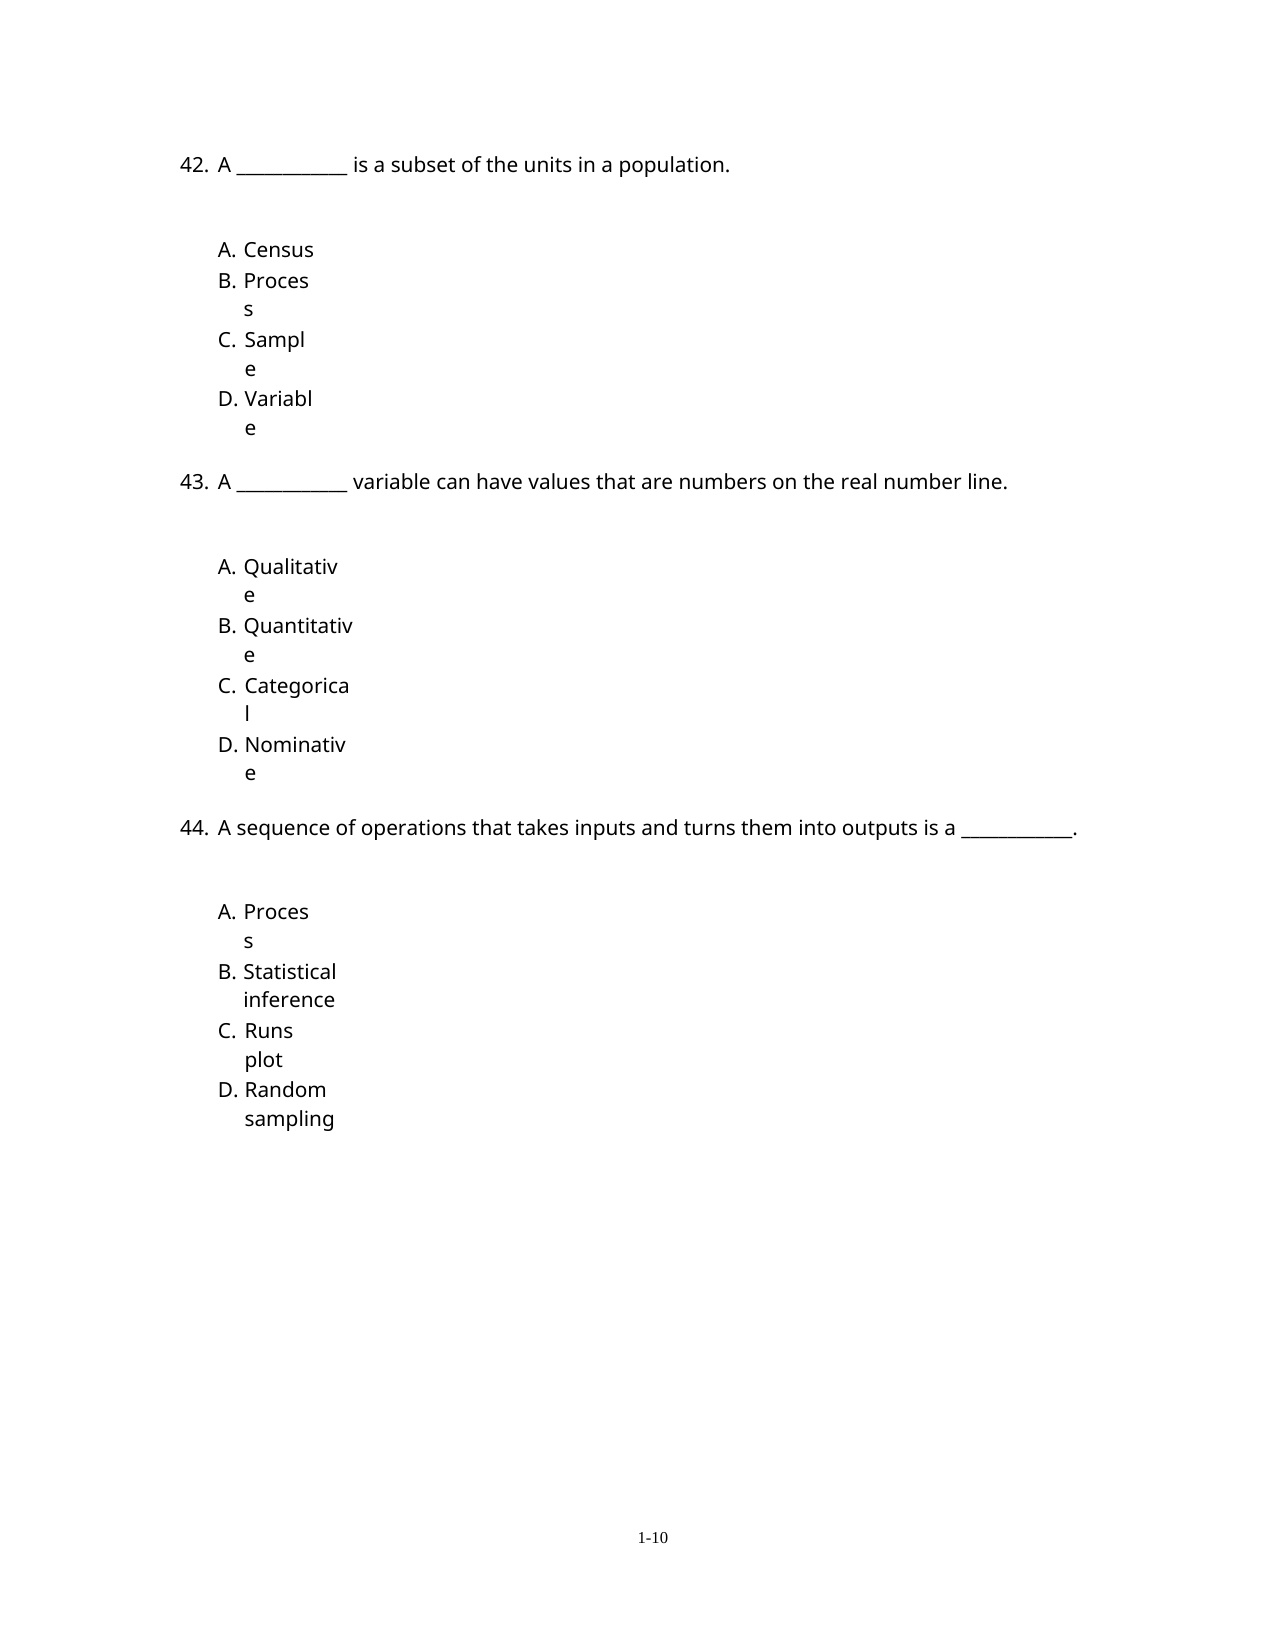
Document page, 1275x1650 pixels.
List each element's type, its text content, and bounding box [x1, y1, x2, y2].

table_header 43. [180, 467, 218, 787]
table_header A ____________ variable can have values that are numbers on the real number line. [218, 467, 1125, 787]
table_header 42. [180, 150, 218, 442]
table_header A ____________ is a subset of the units in a population. [218, 150, 1125, 442]
table_header 44. [180, 813, 218, 1133]
table_header A sequence of operations that takes inputs and turns them into outputs is a ____________. [218, 813, 1125, 1133]
